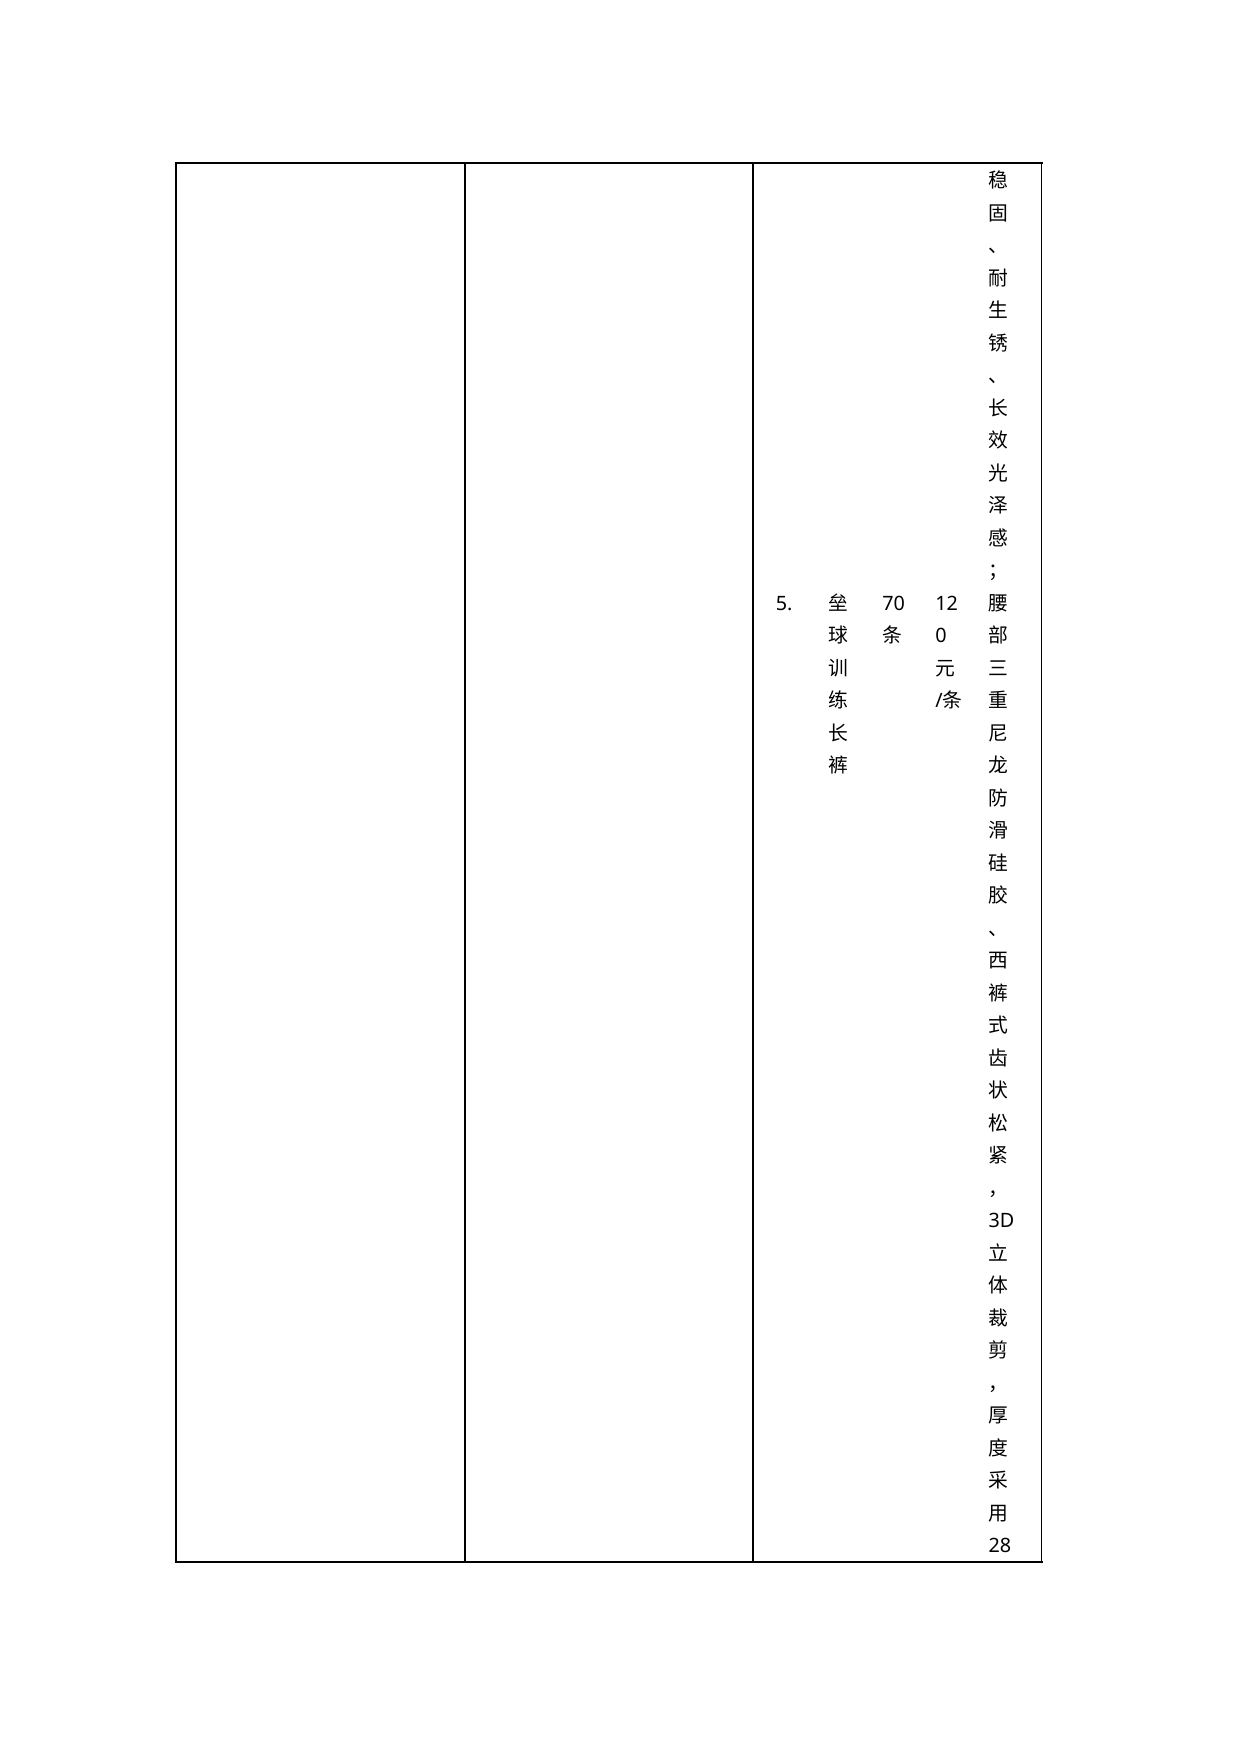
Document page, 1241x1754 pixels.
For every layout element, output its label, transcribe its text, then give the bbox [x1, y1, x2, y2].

table_cell [754, 164, 1041, 1561]
table_cell 1 [177, 164, 464, 1561]
table_cell ★ [466, 164, 752, 1561]
